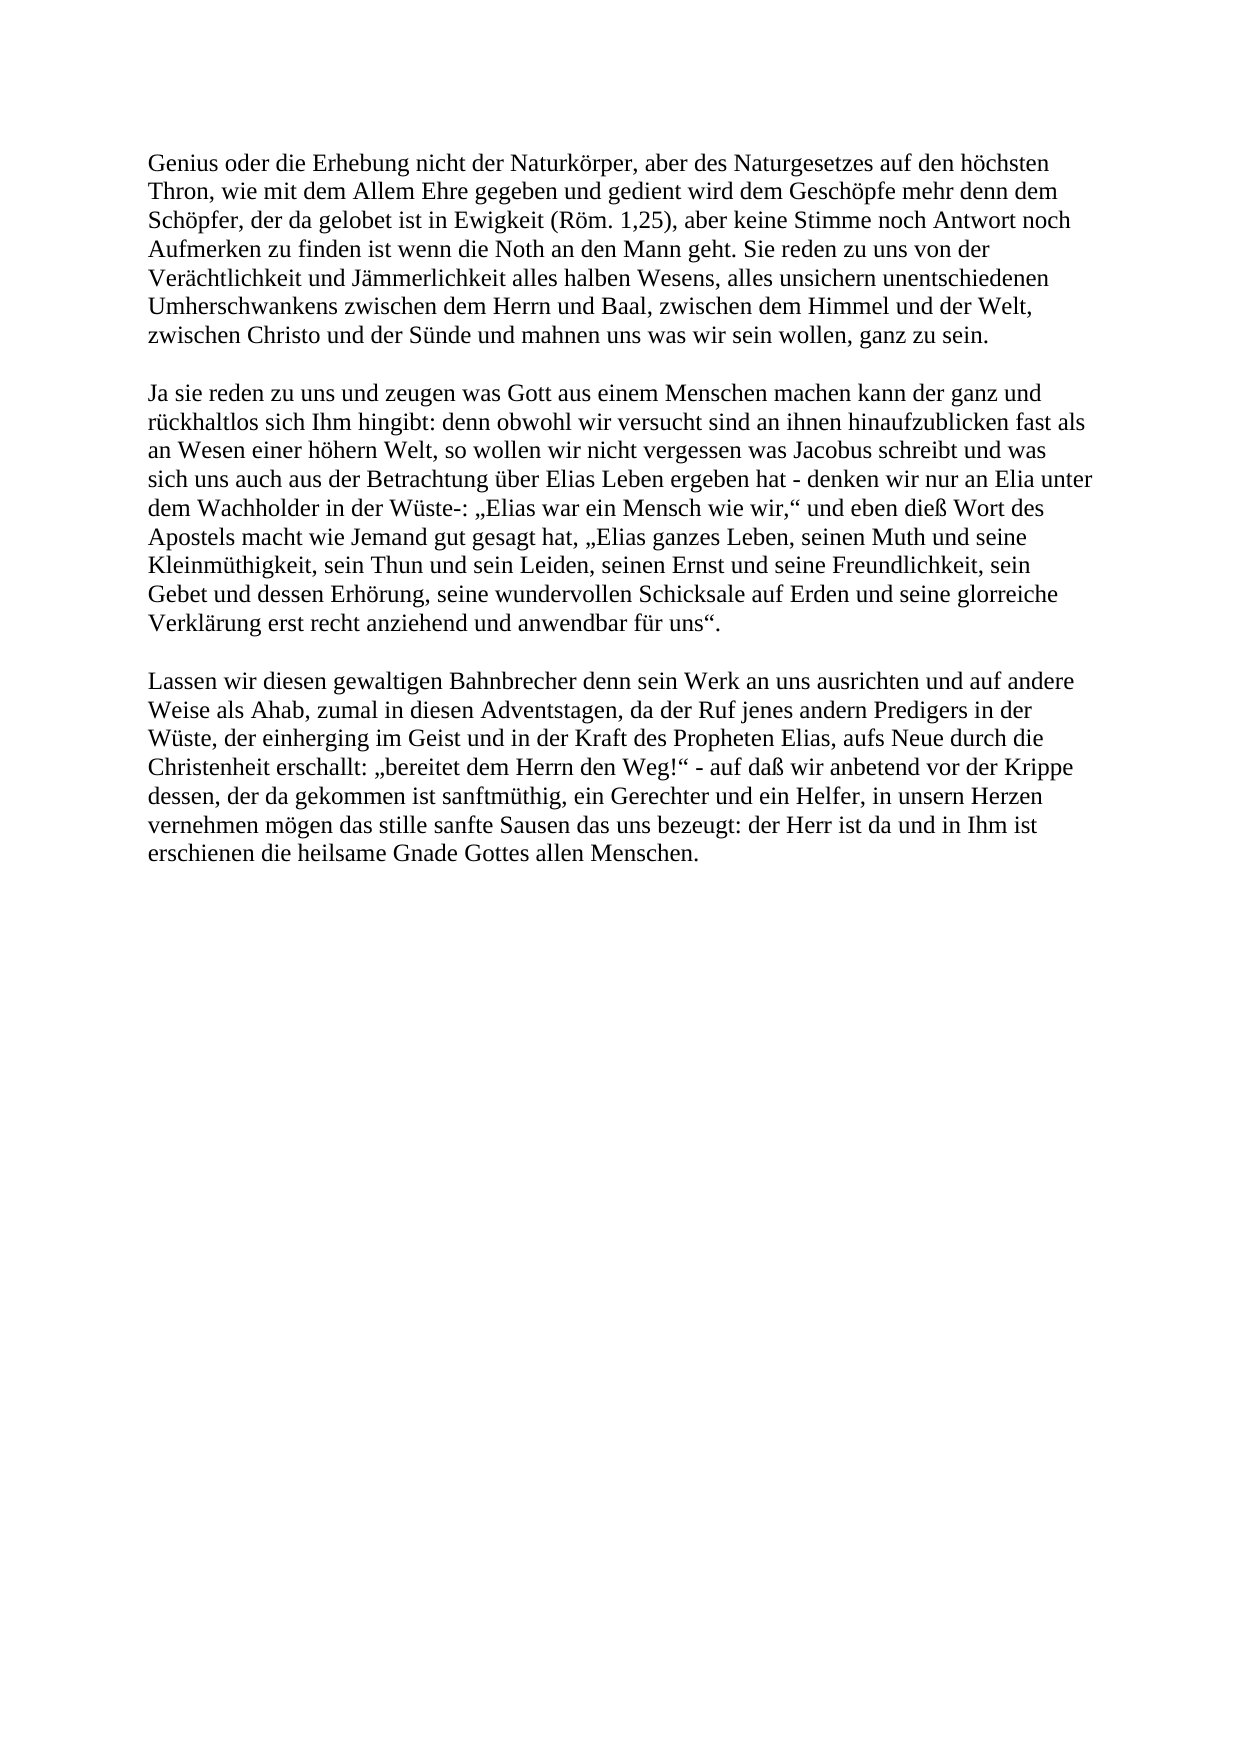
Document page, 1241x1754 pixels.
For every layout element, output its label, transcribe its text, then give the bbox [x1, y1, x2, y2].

text Lassen wir diesen gewaltigen Bahnbrecher denn sein Werk an uns ausrichten und auf andere Weise als Ahab, zumal in diesen Adventstagen, da der Ruf jenes andern Predigers in der Wüste, der einherging im Geist und in der Kraft des Propheten Elias, aufs Neue durch die Christenheit erschallt: „bereitet dem Herrn den Weg!“ - auf daß wir anbetend vor der Krippe dessen, der da gekommen ist sanftmüthig, ein Gerechter und ein Helfer, in unsern Herzen vernehmen mögen das stille sanfte Sausen das uns bezeugt: der Herr ist da und in Ihm ist erschienen die heilsame Gnade Gottes allen Menschen. [148, 666, 1093, 867]
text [148, 148, 1093, 349]
text Ja sie reden zu uns und zeugen was Gott aus einem Menschen machen kann der ganz und rückhaltlos sich Ihm hingibt: denn obwohl wir versucht sind an ihnen hinaufzublicken fast als an Wesen einer höhern Welt, so wollen wir nicht vergessen was Jacobus schreibt und was sich uns auch aus der Betrachtung über Elias Leben ergeben hat - denken wir nur an Elia unter dem Wachholder in der Wüste-: „Elias war ein Mensch wie wir,“ und eben dieß Wort des Apostels macht wie Jemand gut gesagt hat, „Elias ganzes Leben, seinen Muth und seine Kleinmüthigkeit, sein Thun und sein Leiden, seinen Ernst und seine Freundlichkeit, sein Gebet und dessen Erhörung, seine wundervollen Schicksale auf Erden und seine glorreiche Verklärung erst recht anziehend und anwendbar für uns“. [148, 378, 1093, 637]
